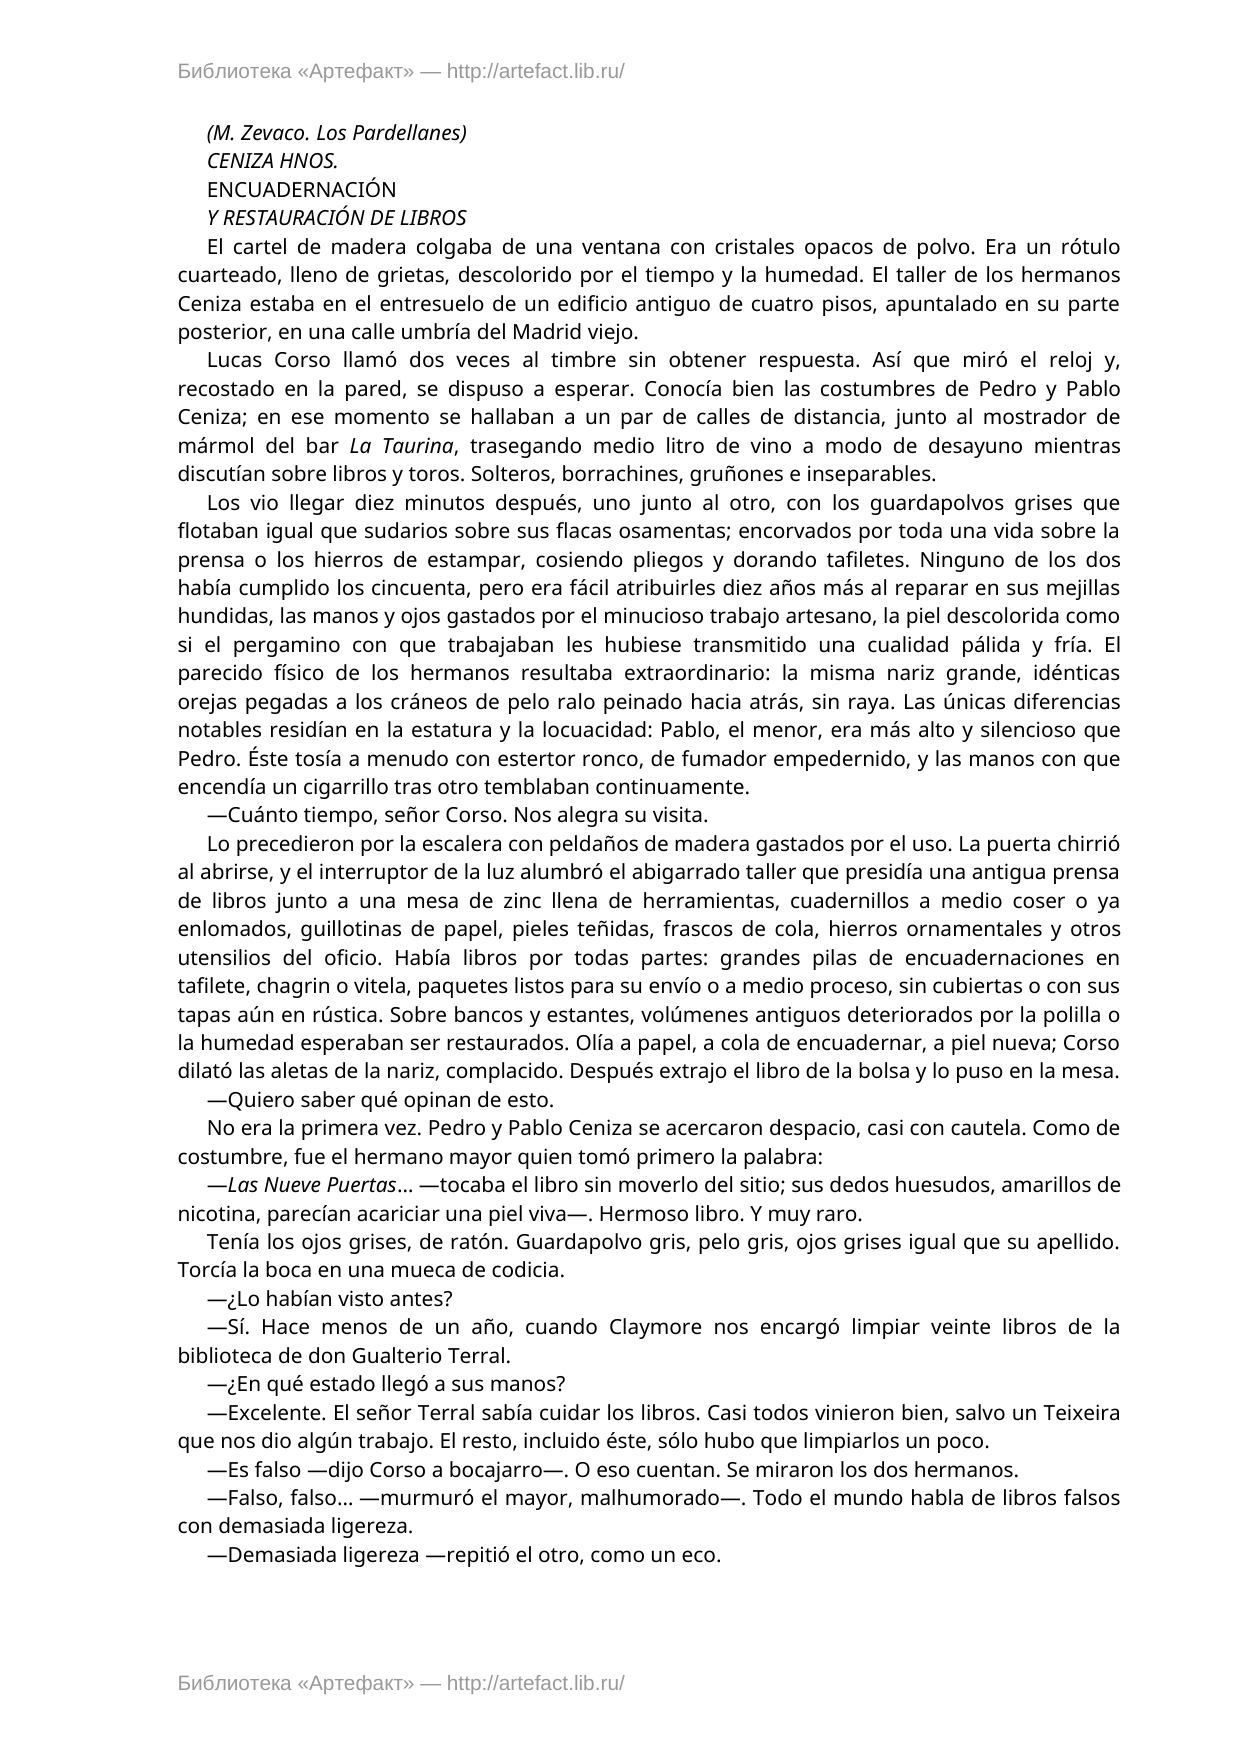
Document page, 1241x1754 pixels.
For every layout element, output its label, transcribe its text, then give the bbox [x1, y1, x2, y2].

text —Sí. Hace menos de un año, cuando Claymore nos encargó limpiar veinte libros de la biblioteca de don Gualterio Terral. [177, 1312, 1122, 1369]
text —Cuánto tiempo, señor Corso. Nos alegra su visita. [177, 801, 1122, 829]
text Lo precedieron por la escalera con peldaños de madera gastados por el uso. La puerta chirrió al abrirse, y el interruptor de la luz alumbró el abigarrado taller que presidía una antigua prensa de libros junto a una mesa de zinc llena de herramientas, cuadernillos a medio coser o ya enlomados, guillotinas de papel, pieles teñidas, frascos de cola, hierros ornamentales y otros utensilios del oficio. Había libros por todas partes: grandes pilas de encuadernaciones en tafilete, chagrin o vitela, paquetes listos para su envío o a medio proceso, sin cubiertas o con sus tapas aún en rústica. Sobre bancos y estantes, volúmenes antiguos deteriorados por la polilla o la humedad esperaban ser restaurados. Olía a papel, a cola de encuadernar, a piel nueva; Corso dilató las aletas de la nariz, complacido. Después extrajo el libro de la bolsa y lo puso en la mesa. [177, 829, 1122, 1085]
text CENIZA HNOS. [177, 147, 1122, 175]
text —Excelente. El señor Terral sabía cuidar los libros. Casi todos vinieron bien, salvo un Teixeira que nos dio algún trabajo. El resto, incluido éste, sólo hubo que limpiarlos un poco. [177, 1398, 1122, 1455]
text —¿En qué estado llegó a sus manos? [177, 1369, 1122, 1398]
text (M. Zevaco. Los Pardellanes) [177, 118, 1122, 147]
text Y RESTAURACIÓN DE LIBROS [177, 203, 1122, 232]
text ENCUADERNACIÓN [177, 175, 1122, 203]
text —Demasiada ligereza —repitió el otro, como un eco. [177, 1540, 1122, 1568]
text —Quiero saber qué opinan de esto. [177, 1085, 1122, 1113]
text —Es falso —dijo Corso a bocajarro—. O eso cuentan. Se miraron los dos hermanos. [177, 1455, 1122, 1483]
text Tenía los ojos grises, de ratón. Guardapolvo gris, pelo gris, ojos grises igual que su apellido. Torcía la boca en una mueca de codicia. [177, 1227, 1122, 1284]
text —Las Nueve Puertas… —tocaba el libro sin moverlo del sitio; sus dedos huesudos, amarillos de nicotina, parecían acariciar una piel viva—. Hermoso libro. Y muy raro. [177, 1170, 1122, 1227]
text —Falso, falso… —murmuró el mayor, malhumorado—. Todo el mundo habla de libros falsos con demasiada ligereza. [177, 1483, 1122, 1540]
text No era la primera vez. Pedro y Pablo Ceniza se acercaron despacio, casi con cautela. Como de costumbre, fue el hermano mayor quien tomó primero la palabra: [177, 1113, 1122, 1170]
text Lucas Corso llamó dos veces al timbre sin obtener respuesta. Así que miró el reloj y, recostado en la pared, se dispuso a esperar. Conocía bien las costumbres de Pedro y Pablo Ceniza; en ese momento se hallaban a un par de calles de distancia, junto al mostrador de mármol del bar La Taurina, trasegando medio litro de vino a modo de desayuno mientras discutían sobre libros y toros. Solteros, borrachines, gruñones e inseparables. [177, 346, 1122, 488]
text Los vio llegar diez minutos después, uno junto al otro, con los guardapolvos grises que flotaban igual que sudarios sobre sus flacas osamentas; encorvados por toda una vida sobre la prensa o los hierros de estampar, cosiendo pliegos y dorando tafiletes. Ninguno de los dos había cumplido los cincuenta, pero era fácil atribuirles diez años más al reparar en sus mejillas hundidas, las manos y ojos gastados por el minucioso trabajo artesano, la piel descolorida como si el pergamino con que trabajaban les hubiese transmitido una cualidad pálida y fría. El parecido físico de los hermanos resultaba extraordinario: la misma nariz grande, idénticas orejas pegadas a los cráneos de pelo ralo peinado hacia atrás, sin raya. Las únicas diferencias notables residían en la estatura y la locuacidad: Pablo, el menor, era más alto y silencioso que Pedro. Éste tosía a menudo con estertor ronco, de fumador empedernido, y las manos con que encendía un cigarrillo tras otro temblaban continuamente. [177, 488, 1122, 801]
text —¿Lo habían visto antes? [177, 1284, 1122, 1312]
text El cartel de madera colgaba de una ventana con cristales opacos de polvo. Era un rótulo cuarteado, lleno de grietas, descolorido por el tiempo y la humedad. El taller de los hermanos Ceniza estaba en el entresuelo de un edificio antiguo de cuatro pisos, apuntalado en su parte posterior, en una calle umbría del Madrid viejo. [177, 232, 1122, 346]
